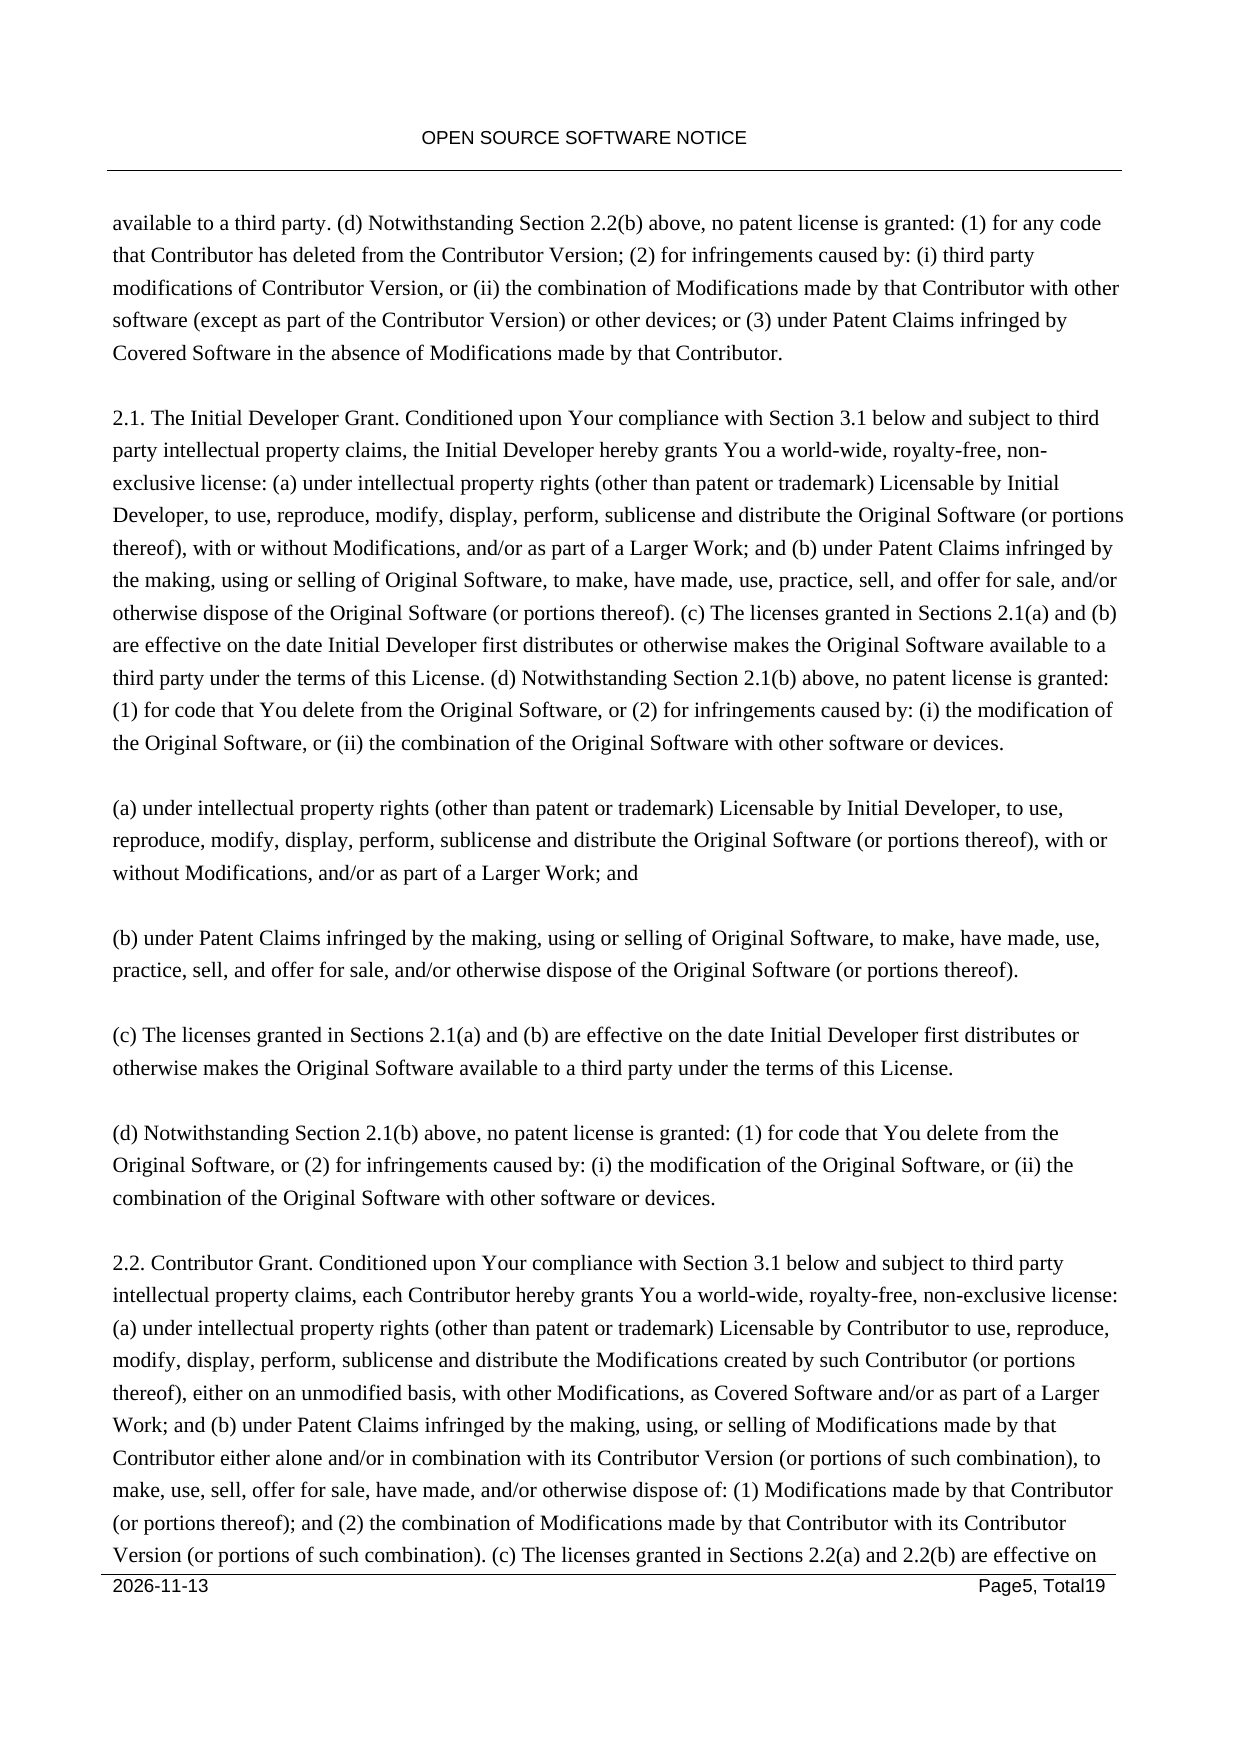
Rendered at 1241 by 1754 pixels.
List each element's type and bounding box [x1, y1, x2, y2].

text [112, 206, 1128, 1571]
